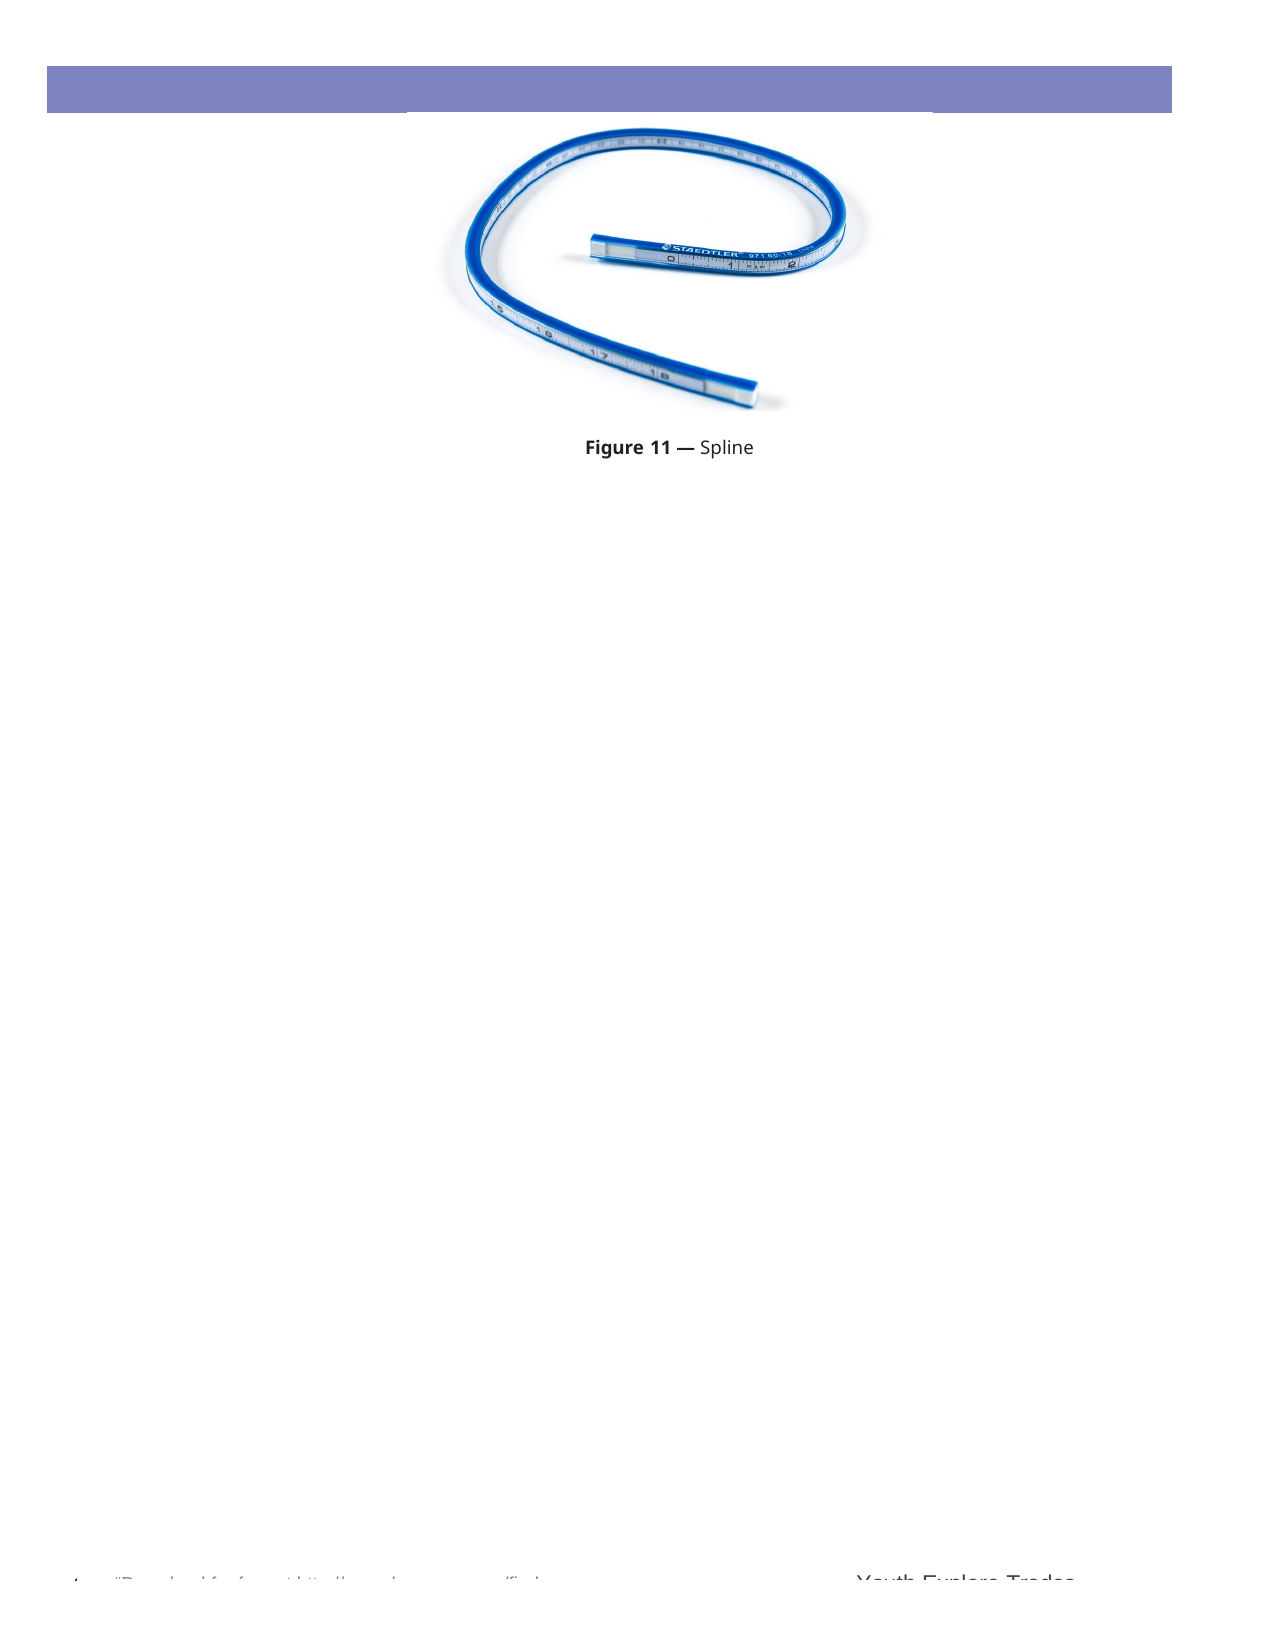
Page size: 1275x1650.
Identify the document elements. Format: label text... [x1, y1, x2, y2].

text Figure 11 — Spline [481, 434, 858, 460]
picture [407, 112, 933, 430]
